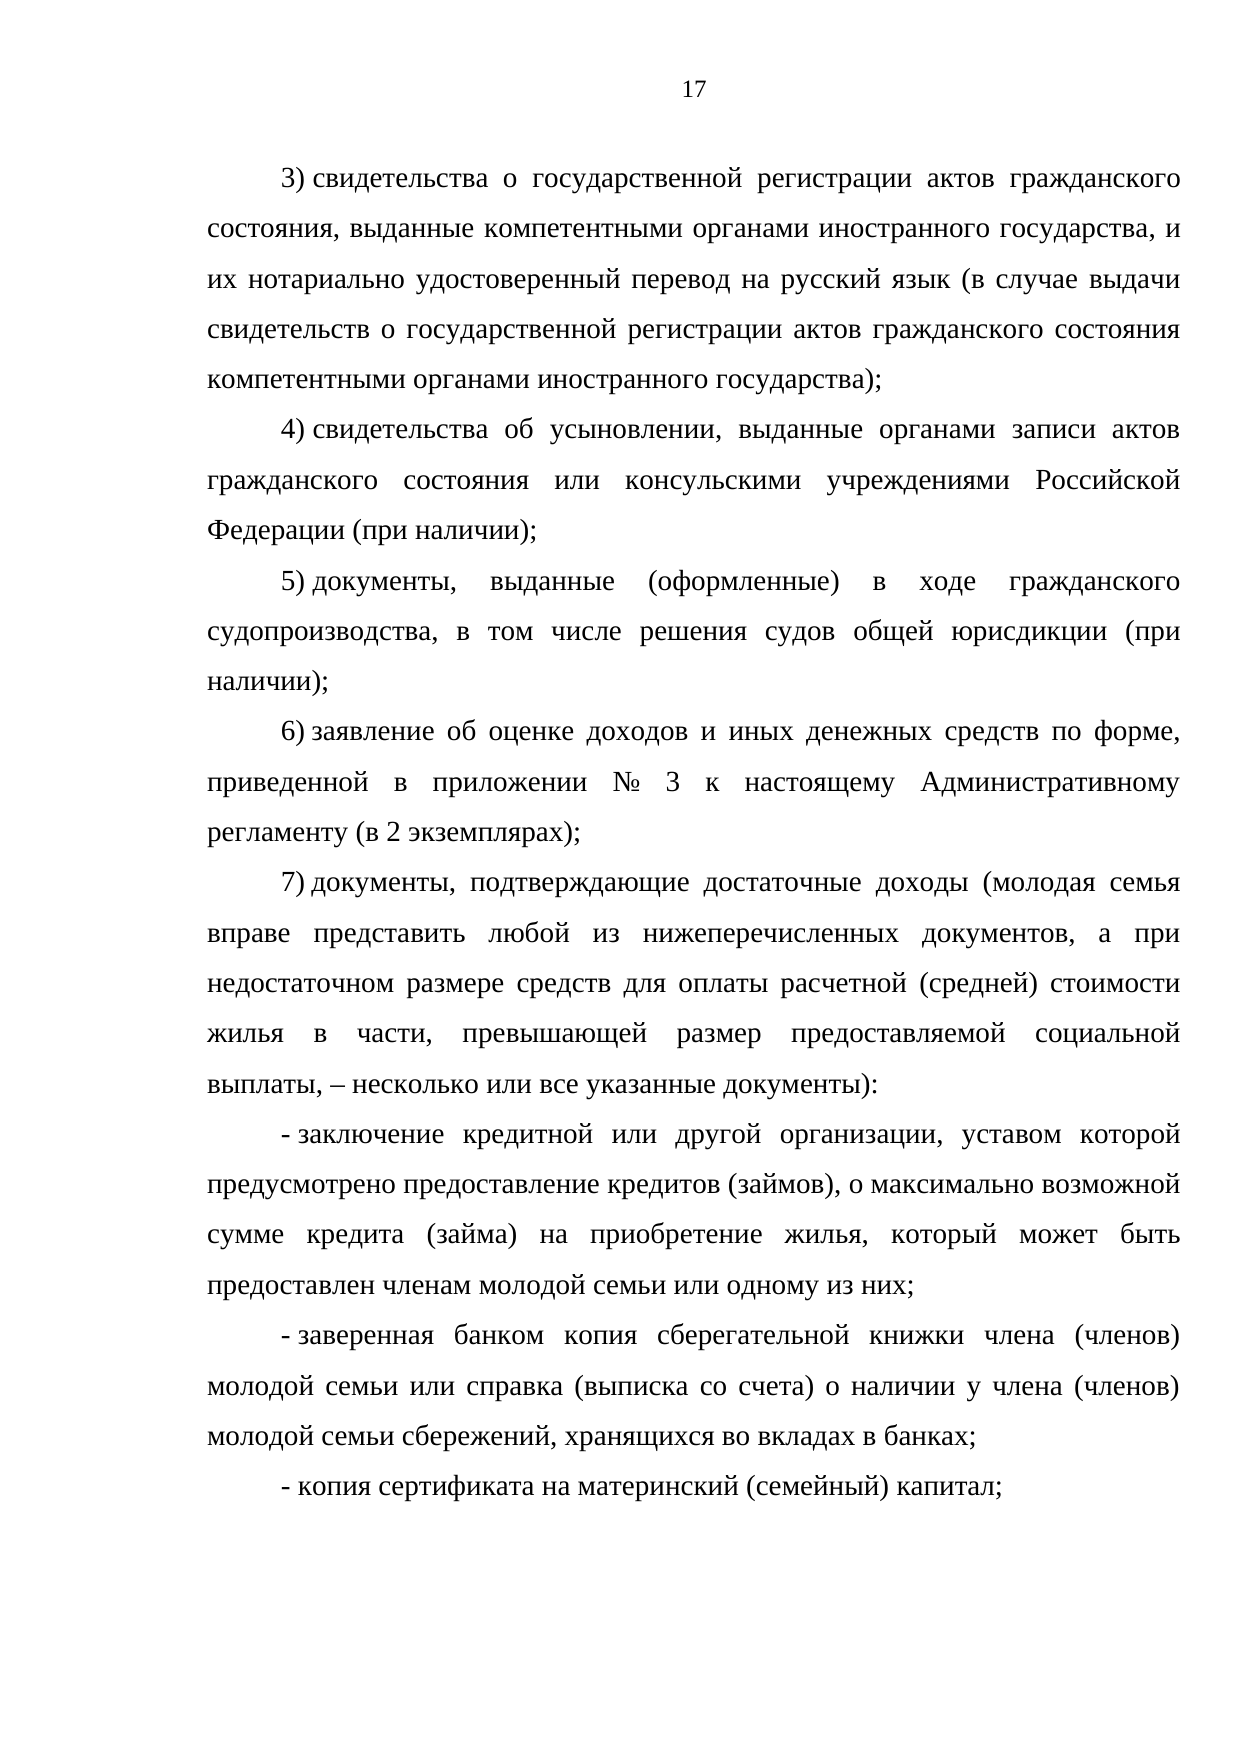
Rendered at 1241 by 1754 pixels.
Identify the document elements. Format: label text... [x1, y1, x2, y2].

text 5) документы, выданные (оформленные) в ходе гражданского судопроизводства, в том числе решения судов общей юрисдикции (при наличии); [207, 563, 1181, 697]
text - заверенная банком копия сберегательной книжки члена (членов) молодой семьи или справка (выписка со счета) о наличии у члена (членов) молодой семьи сбережений, хранящихся во вкладах в банках; [207, 1317, 1181, 1451]
text 4) свидетельства об усыновлении, выданные органами записи актов гражданского состояния или консульскими учреждениями Российской Федерации (при наличии); [207, 412, 1181, 546]
text - копия сертификата на материнский (семейный) капитал; [207, 1468, 1181, 1502]
text - заключение кредитной или другой организации, уставом которой предусмотрено предоставление кредитов (займов), о максимально возможной сумме кредита (займа) на приобретение жилья, который может быть предоставлен членам молодой семьи или одному из них; [207, 1116, 1181, 1301]
text 7) документы, подтверждающие достаточные доходы (молодая семья вправе представить любой из нижеперечисленных документов, а при недостаточном размере средств для оплаты расчетной (средней) стоимости жилья в части, превышающей размер предоставляемой социальной выплаты, – несколько или все указанные документы): [207, 864, 1181, 1099]
text 3) свидетельства о государственной регистрации актов гражданского состояния, выданные компетентными органами иностранного государства, и их нотариально удостоверенный перевод на русский язык (в случае выдачи свидетельств о государственной регистрации актов гражданского состояния компетентными органами иностранного государства); [207, 160, 1181, 395]
text 6) заявление об оценке доходов и иных денежных средств по форме, приведенной в приложении № 3 к настоящему Административному регламенту (в 2 экземплярах); [207, 713, 1181, 848]
